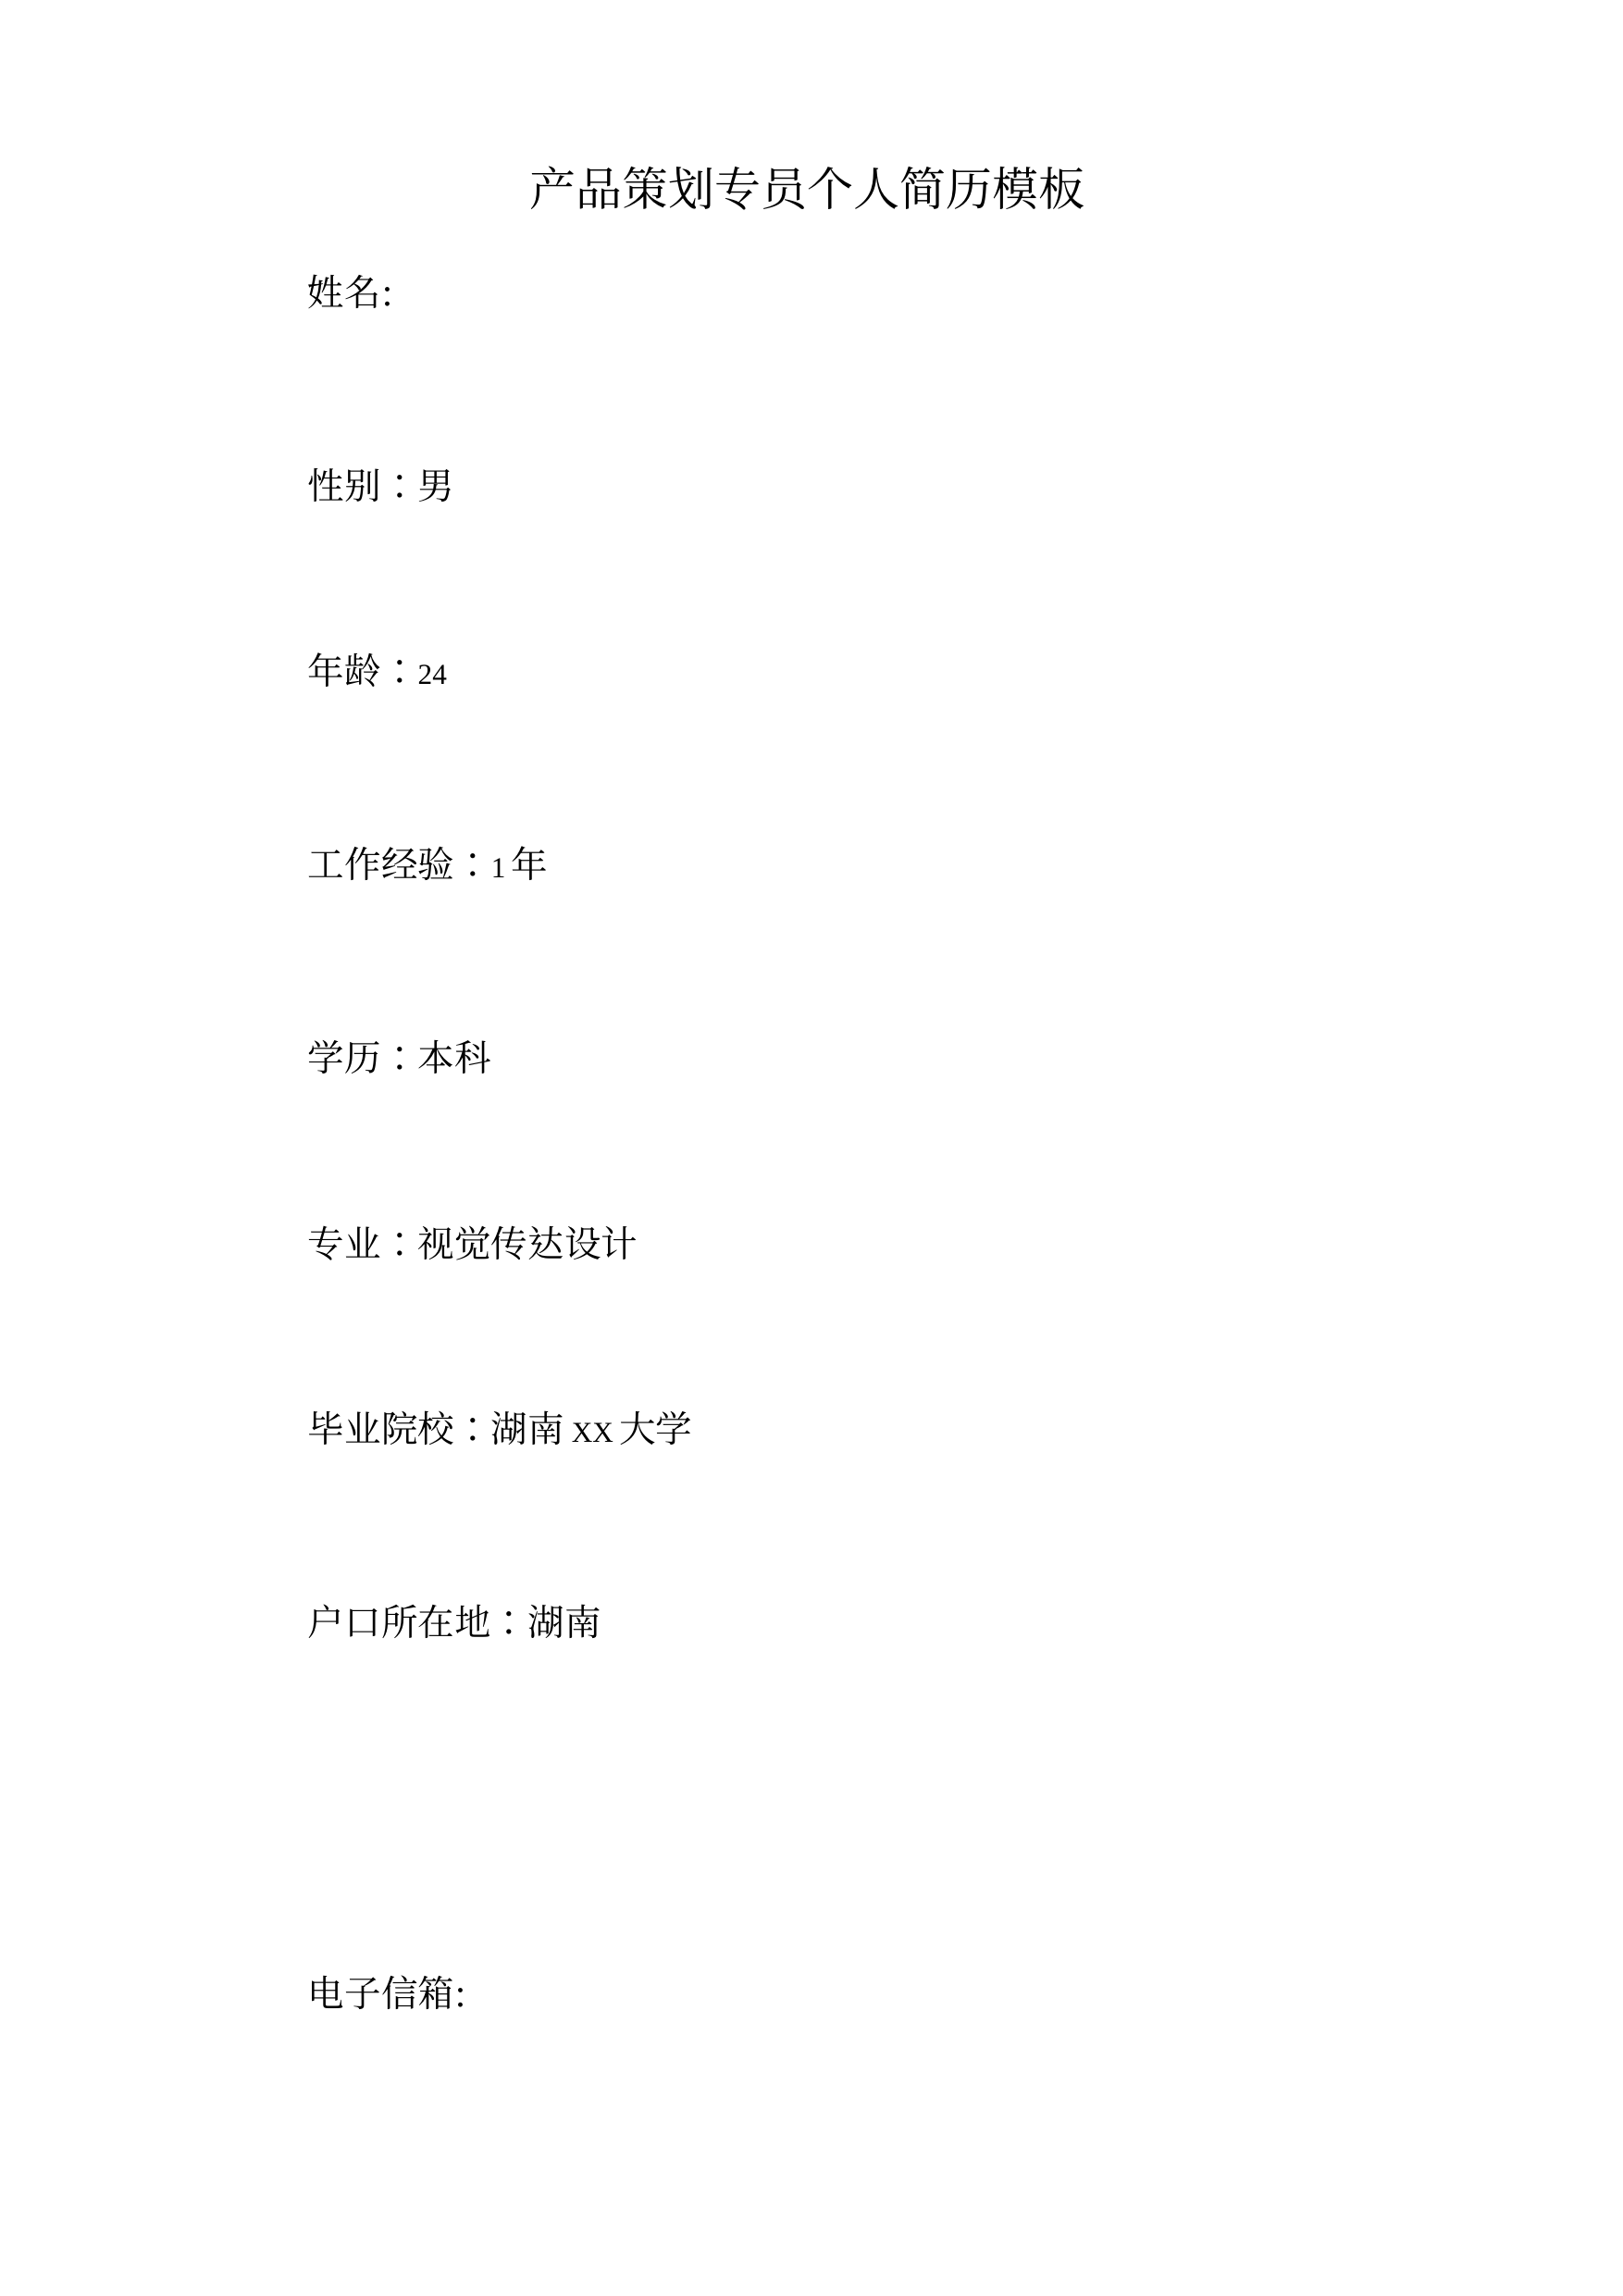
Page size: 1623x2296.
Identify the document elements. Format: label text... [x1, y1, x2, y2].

text 学历：本科 [308, 1029, 1406, 1082]
text 年龄：24 [308, 642, 1406, 695]
text 毕业院校：湖南XX大学 [308, 1400, 1406, 1453]
text 户口所在地：湖南 [308, 1594, 1406, 1646]
subtitle 产品策划专员个人简历模板 [207, 153, 1406, 219]
text 电子信箱: [308, 1965, 1406, 2017]
text 姓名: [308, 263, 1406, 316]
text 性别：男 [308, 456, 1406, 509]
text 专业：视觉传达设计 [308, 1215, 1406, 1267]
text 工作经验：1年 [308, 836, 1406, 888]
